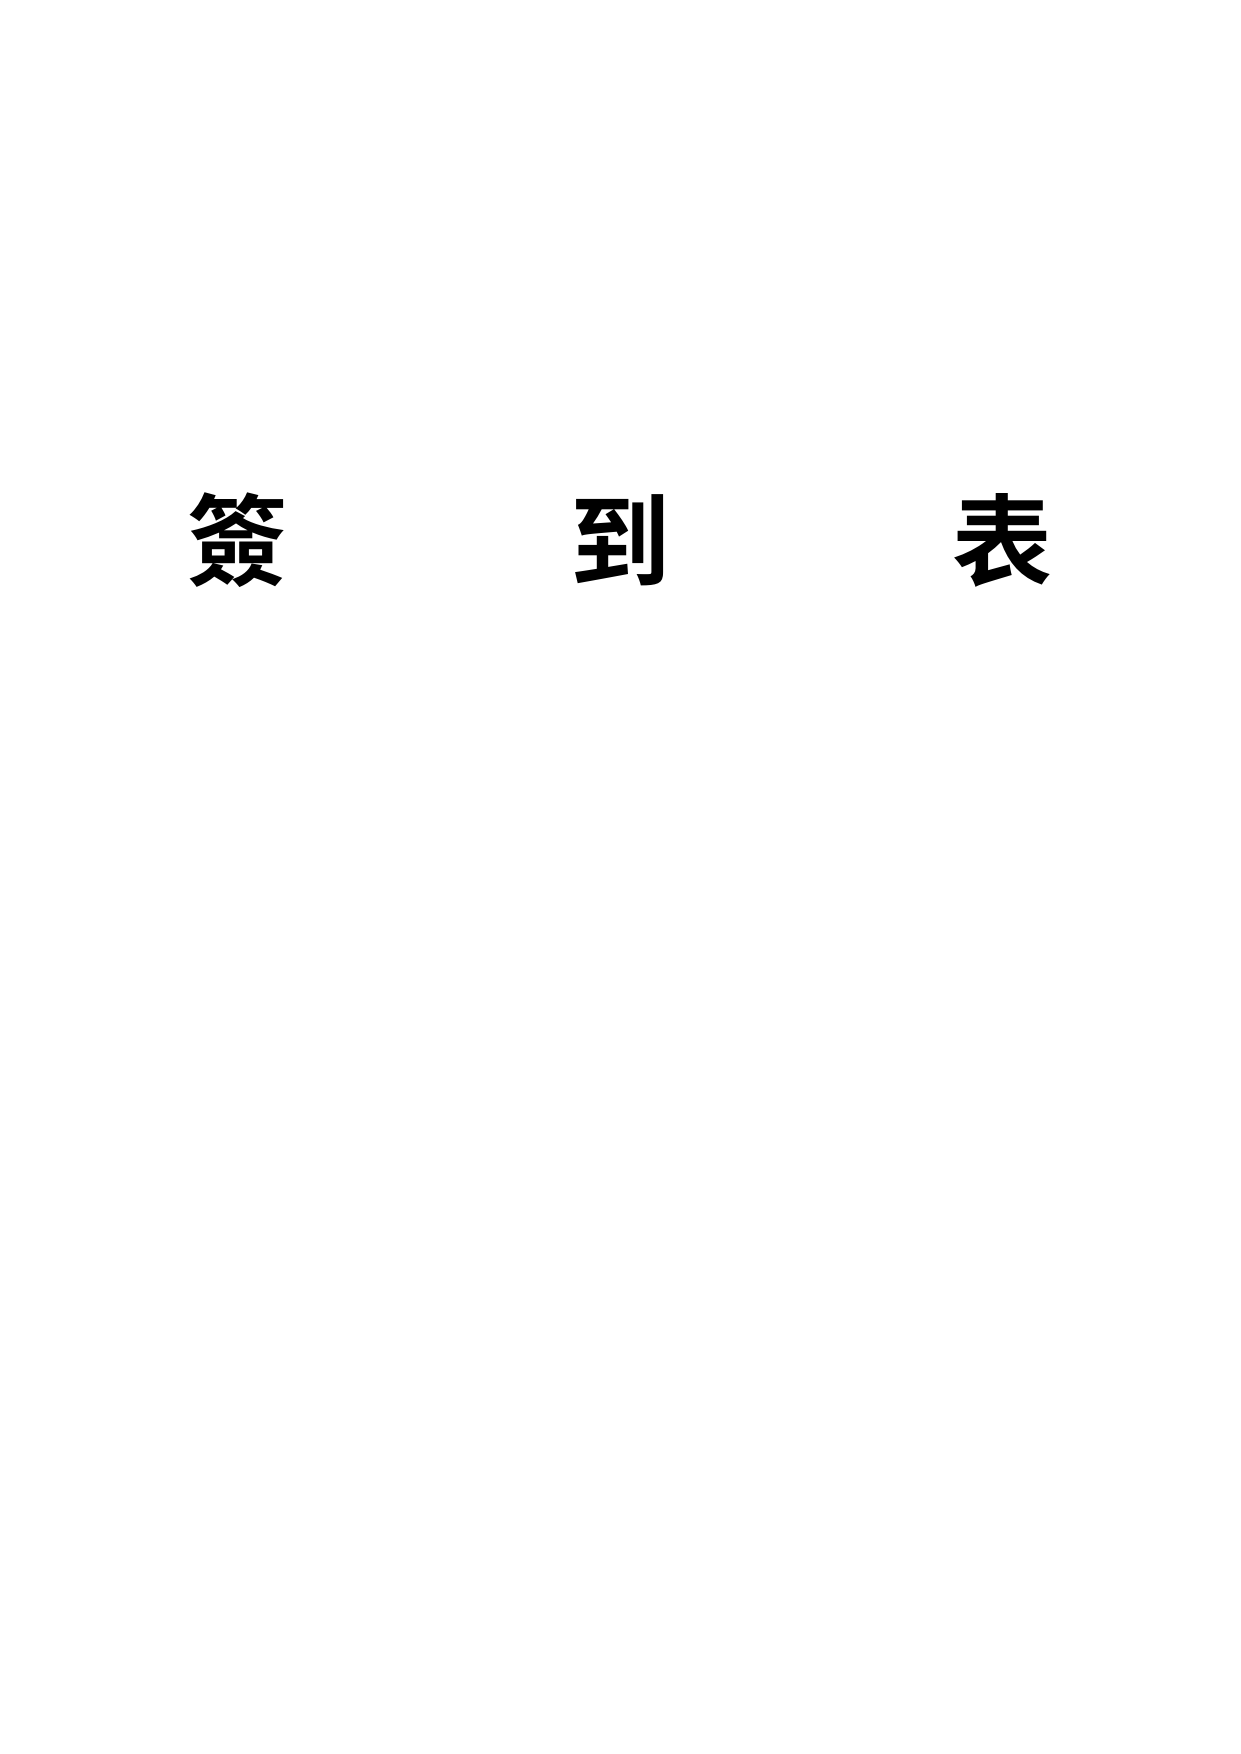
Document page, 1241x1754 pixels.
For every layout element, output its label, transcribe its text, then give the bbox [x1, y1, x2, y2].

text 簽到表 [187, 462, 1053, 607]
